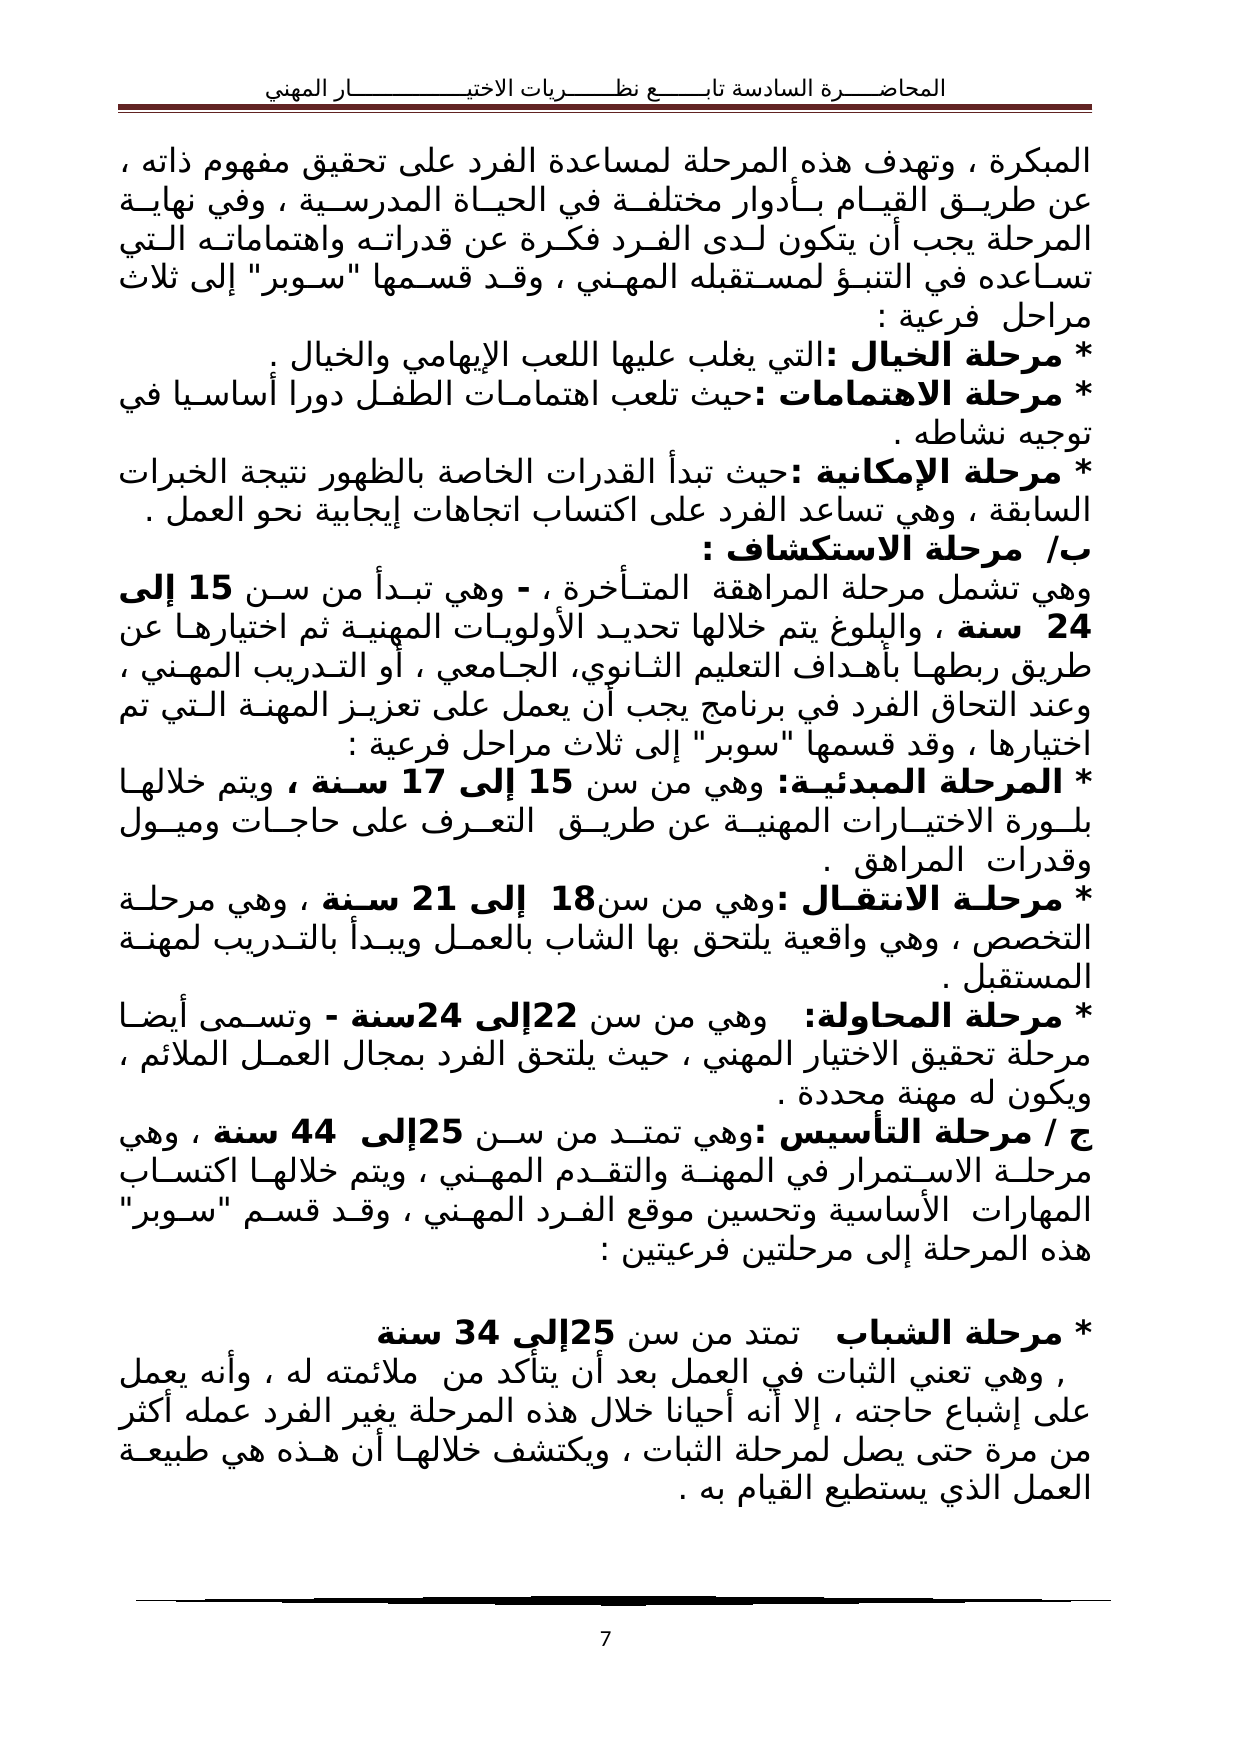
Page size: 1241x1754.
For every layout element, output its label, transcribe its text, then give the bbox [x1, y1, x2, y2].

text * مرحلة الانتقال :وهي من سن18 إلى 21 سنة ، وهي مرحلة التخصص ، وهي واقعية يلتحق بها الشاب بالعمل ويبدأ بالتدريب لمهنة المستقبل . [118, 879, 1092, 996]
text ب/ مرحلة الاستكشاف : [118, 530, 1092, 569]
text * مرحلة الإمكانية :حيث تبدأ القدرات الخاصة بالظهور نتيجة الخبرات السابقة ، وهي تساعد الفرد على اكتساب اتجاهات إيجابية نحو العمل . [118, 452, 1092, 530]
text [118, 141, 1092, 336]
text * مرحلة الشباب تمتد من سن 25إلى 34 سنة [118, 1313, 1092, 1352]
text وهي تشمل مرحلة المراهقة المتأخرة ، - وهي تبدأ من سن 15 إلى 24 سنة ، والبلوغ يتم خلالها تحديد الأولويات المهنية ثم اختيارها عن طريق ربطها بأهداف التعليم الثانوي، الجامعي ، أو التدريب المهني ، وعند التحاق الفرد في برنامج يجب أن يعمل على تعزيز المهنة التي تم اختيارها ، وقد قسمها "سوبر" إلى ثلاث مراحل فرعية : [118, 569, 1092, 763]
text * مرحلة الخيال :التي يغلب عليها اللعب الإيهامي والخيال . [118, 336, 1092, 374]
text * المرحلة المبدئية: وهي من سن 15 إلى 17 سنة ، ويتم خلالها بلورة الاختيارات المهنية عن طريق التعرف على حاجات وميول وقدرات المراهق . [118, 763, 1092, 879]
text ج / مرحلة التأسيس :وهي تمتد من سن 25إلى 44 سنة ، وهي مرحلة الاستمرار في المهنة والتقدم المهني ، ويتم خلالها اكتساب المهارات الأساسية وتحسين موقع الفرد المهني ، وقد قسم "سوبر" هذه المرحلة إلى مرحلتين فرعيتين : [118, 1113, 1092, 1268]
text * مرحلة المحاولة: وهي من سن 22إلى 24سنة - وتسمى أيضا مرحلة تحقيق الاختيار المهني ، حيث يلتحق الفرد بمجال العمل الملائم ، ويكون له مهنة محددة . [118, 996, 1092, 1113]
text , وهي تعني الثبات في العمل بعد أن يتأكد من ملائمته له ، وأنه يعمل على إشباع حاجته ، إلا أنه أحيانا خلال هذه المرحلة يغير الفرد عمله أكثر من مرة حتى يصل لمرحلة الثبات ، ويكتشف خلالها أن هذه هي طبيعة العمل الذي يستطيع القيام به . [118, 1352, 1092, 1508]
text * مرحلة الاهتمامات :حيث تلعب اهتمامات الطفل دورا أساسيا في توجيه نشاطه . [118, 374, 1092, 452]
